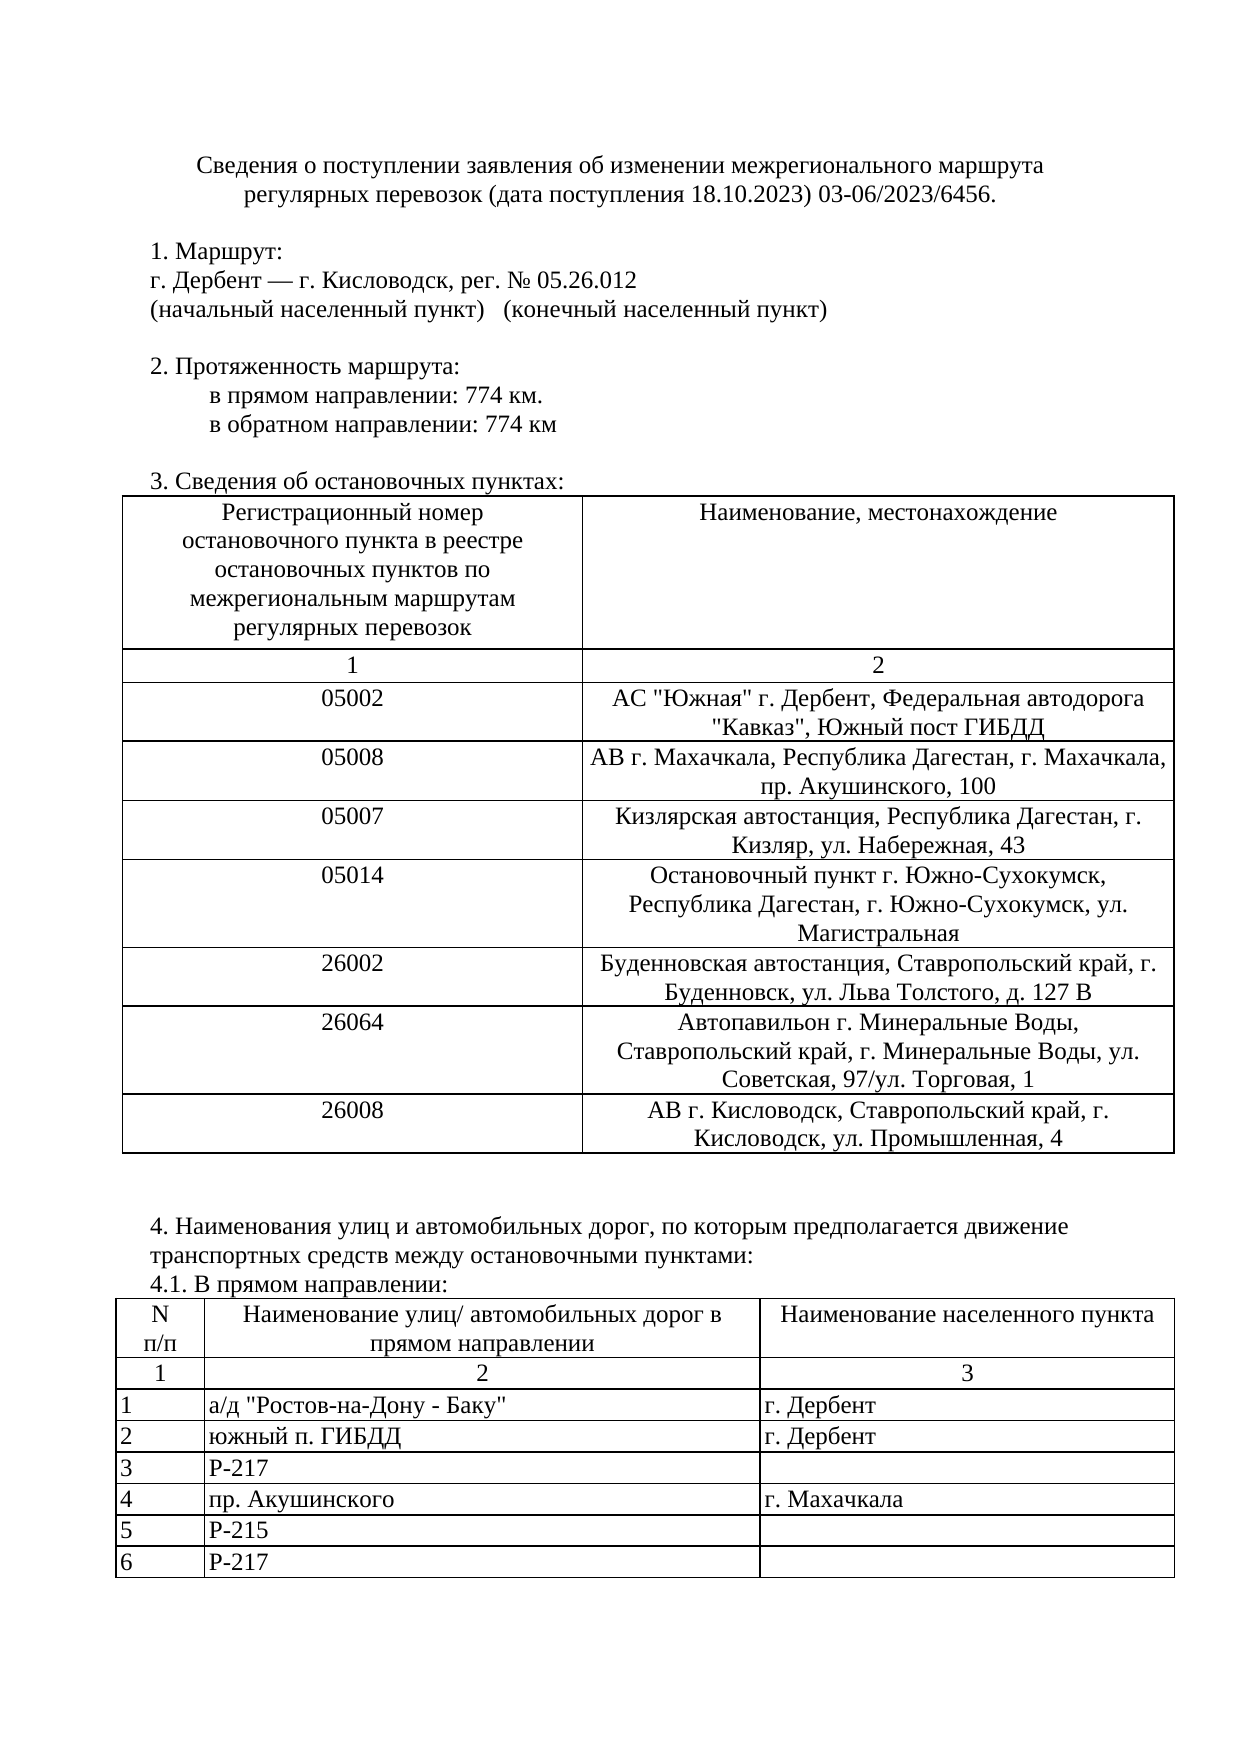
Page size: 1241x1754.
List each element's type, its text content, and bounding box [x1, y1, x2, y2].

text 2. Протяженность маршрута: [150, 351, 1090, 380]
table_cell [761, 1453, 1174, 1482]
table_cell 26064 [123, 1007, 582, 1093]
text 4.1. В прямом направлении: [150, 1269, 1090, 1298]
text в прямом направлении: 774 км. [150, 380, 1090, 409]
table_cell а/д "Ростов-на-Дону - Баку" [205, 1390, 759, 1419]
table_header Наименование населенного пункта [761, 1299, 1174, 1357]
table_cell 05008 [123, 742, 582, 799]
text 3. Сведения об остановочных пунктах: [150, 466, 1090, 495]
table_cell 05002 [123, 683, 582, 740]
table_cell 3 [761, 1358, 1174, 1388]
table_header Наименование, местонахождение [583, 497, 1173, 648]
table_cell Остановочный пункт г. Южно-Сухокумск, Республика Дагестан, г. Южно-Сухокумск, ул. Магистральная [583, 860, 1173, 946]
table_cell 05007 [123, 801, 582, 858]
table_cell южный п. ГИБДД [205, 1421, 759, 1451]
table_cell [761, 1547, 1174, 1577]
table_cell 3 [117, 1453, 204, 1482]
table_cell АВ г. Махачкала, Республика Дагестан, г. Махачкала, пр. Акушинского, 100 [583, 742, 1173, 799]
table_cell 1 [117, 1390, 204, 1419]
text в обратном направлении: 774 км [150, 409, 1090, 437]
table_cell [761, 1516, 1174, 1545]
table_cell 4 [117, 1484, 204, 1514]
table_cell 2 [117, 1421, 204, 1451]
text г. Дербент — г. Кисловодск, рег. № 05.26.012 [150, 265, 1090, 294]
table_header Регистрационный номер остановочного пункта в реестре остановочных пунктов по межрегиональным маршрутам регулярных перевозок [123, 497, 582, 648]
text 1. Маршрут: [150, 236, 1090, 265]
table_cell 1 [123, 650, 582, 681]
table_cell Автопавильон г. Минеральные Воды, Ставропольский край, г. Минеральные Воды, ул. Советская, 97/ул. Торговая, 1 [583, 1007, 1173, 1093]
table_cell г. Дербент [761, 1421, 1174, 1451]
table_cell Р-217 [205, 1547, 759, 1577]
table_cell 6 [117, 1547, 204, 1577]
table_cell Р-217 [205, 1453, 759, 1482]
text Сведения о поступлении заявления об изменении межрегионального маршрута регулярных перевозок (дата поступления 18.10.2023) 03-06/2023/6456. [150, 150, 1090, 207]
table_cell 26002 [123, 948, 582, 1005]
table_cell АВ г. Кисловодск, Ставропольский край, г. Кисловодск, ул. Промышленная, 4 [583, 1095, 1173, 1152]
table_cell АС "Южная" г. Дербент, Федеральная автодорога "Кавказ", Южный пост ГИБДД [583, 683, 1173, 740]
table_header N п/п [117, 1299, 204, 1357]
text (начальный населенный пункт) (конечный населенный пункт) [150, 294, 1090, 322]
table_cell 2 [205, 1358, 759, 1388]
table_cell г. Махачкала [761, 1484, 1174, 1514]
text 4. Наименования улиц и автомобильных дорог, по которым предполагается движение транспортных средств между остановочными пунктами: [150, 1211, 1090, 1269]
table_cell Буденновская автостанция, Ставропольский край, г. Буденновск, ул. Льва Толстого, д. 127 В [583, 948, 1173, 1005]
table_cell 2 [583, 650, 1173, 681]
table_cell 26008 [123, 1095, 582, 1152]
table_cell Кизлярская автостанция, Республика Дагестан, г. Кизляр, ул. Набережная, 43 [583, 801, 1173, 858]
table_cell Р-215 [205, 1516, 759, 1545]
table_cell пр. Акушинского [205, 1484, 759, 1514]
table_cell 1 [117, 1358, 204, 1388]
table_cell г. Дербент [761, 1390, 1174, 1419]
table_cell 5 [117, 1516, 204, 1545]
table_cell 05014 [123, 860, 582, 946]
table_header Наименование улиц/ автомобильных дорог в прямом направлении [205, 1299, 759, 1357]
